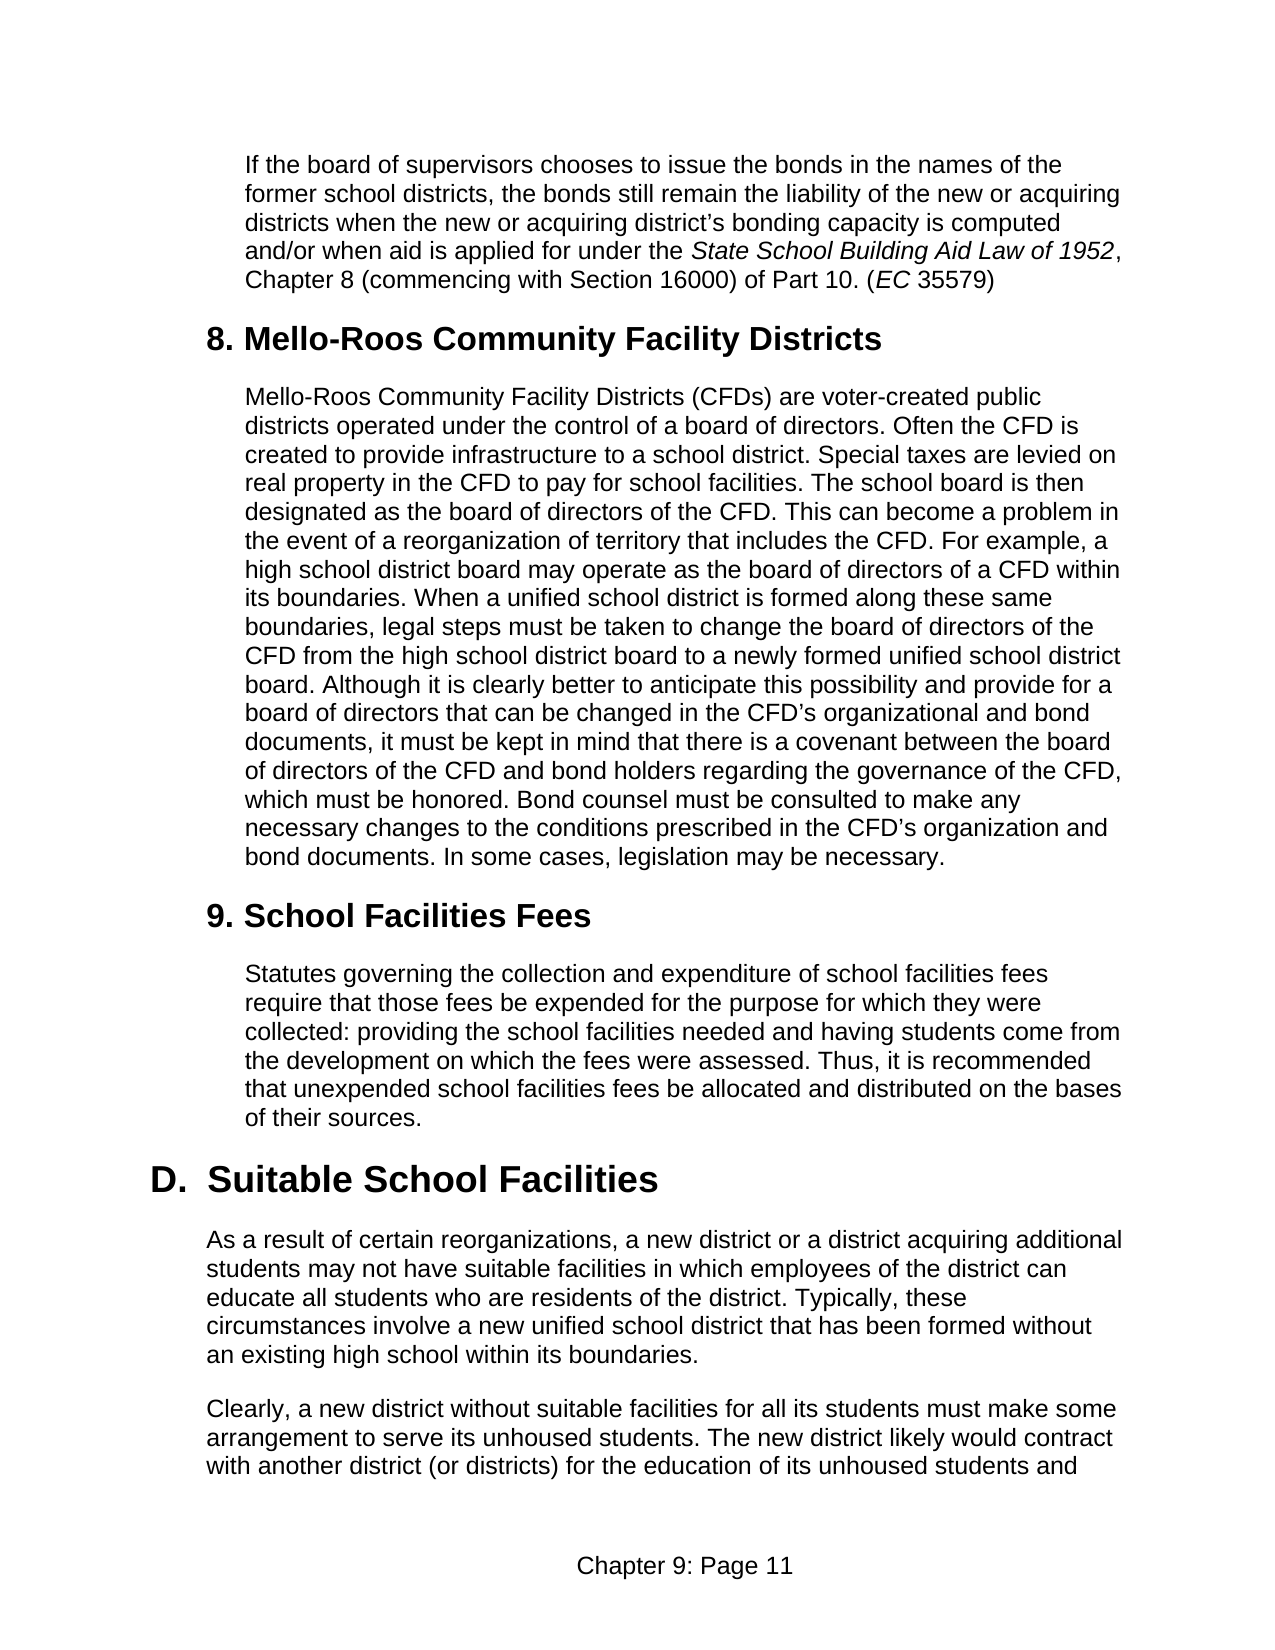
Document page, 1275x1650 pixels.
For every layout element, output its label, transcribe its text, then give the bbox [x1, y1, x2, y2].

subtitle 8. Mello-Roos Community Facility Districts [206, 319, 1125, 357]
subtitle D. Suitable School Facilities [150, 1157, 1125, 1200]
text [206, 1394, 1125, 1480]
subtitle 9. School Facilities Fees [206, 896, 1125, 934]
text Mello-Roos Community Facility Districts (CFDs) are voter-created public districts operated under the control of a board of directors. Often the CFD is created to provide infrastructure to a school district. Special taxes are levied on real property in the CFD to pay for school facilities. The school board is then designated as the board of directors of the CFD. This can become a problem in the event of a reorganization of territory that includes the CFD. For example, a high school district board may operate as the board of directors of a CFD within its boundaries. When a unified school district is formed along these same boundaries, legal steps must be taken to change the board of directors of the CFD from the high school district board to a newly formed unified school district board. Although it is clearly better to anticipate this possibility and provide for a board of directors that can be changed in the CFD’s organizational and bond documents, it must be kept in mind that there is a covenant between the board of directors of the CFD and bond holders regarding the governance of the CFD, which must be honored. Bond counsel must be consulted to make any necessary changes to the conditions prescribed in the CFD’s organization and bond documents. In some cases, legislation may be necessary. [244, 382, 1125, 871]
text As a result of certain reorganizations, a new district or a district acquiring additional students may not have suitable facilities in which employees of the district can educate all students who are residents of the district. Typically, these circumstances involve a new unified school district that has been formed without an existing high school within its boundaries. [206, 1225, 1125, 1369]
text Statutes governing the collection and expenditure of school facilities fees require that those fees be expended for the purpose for which they were collected: providing the school facilities needed and having students come from the development on which the fees were assessed. Thus, it is recommended that unexpended school facilities fees be allocated and distributed on the bases of their sources. [244, 959, 1125, 1132]
text If the board of supervisors chooses to issue the bonds in the names of the former school districts, the bonds still remain the liability of the new or acquiring districts when the new or acquiring district’s bonding capacity is computed and/or when aid is applied for under the State School Building Aid Law of 1952, Chapter 8 (commencing with Section 16000) of Part 10. (EC 35579) [244, 150, 1125, 294]
